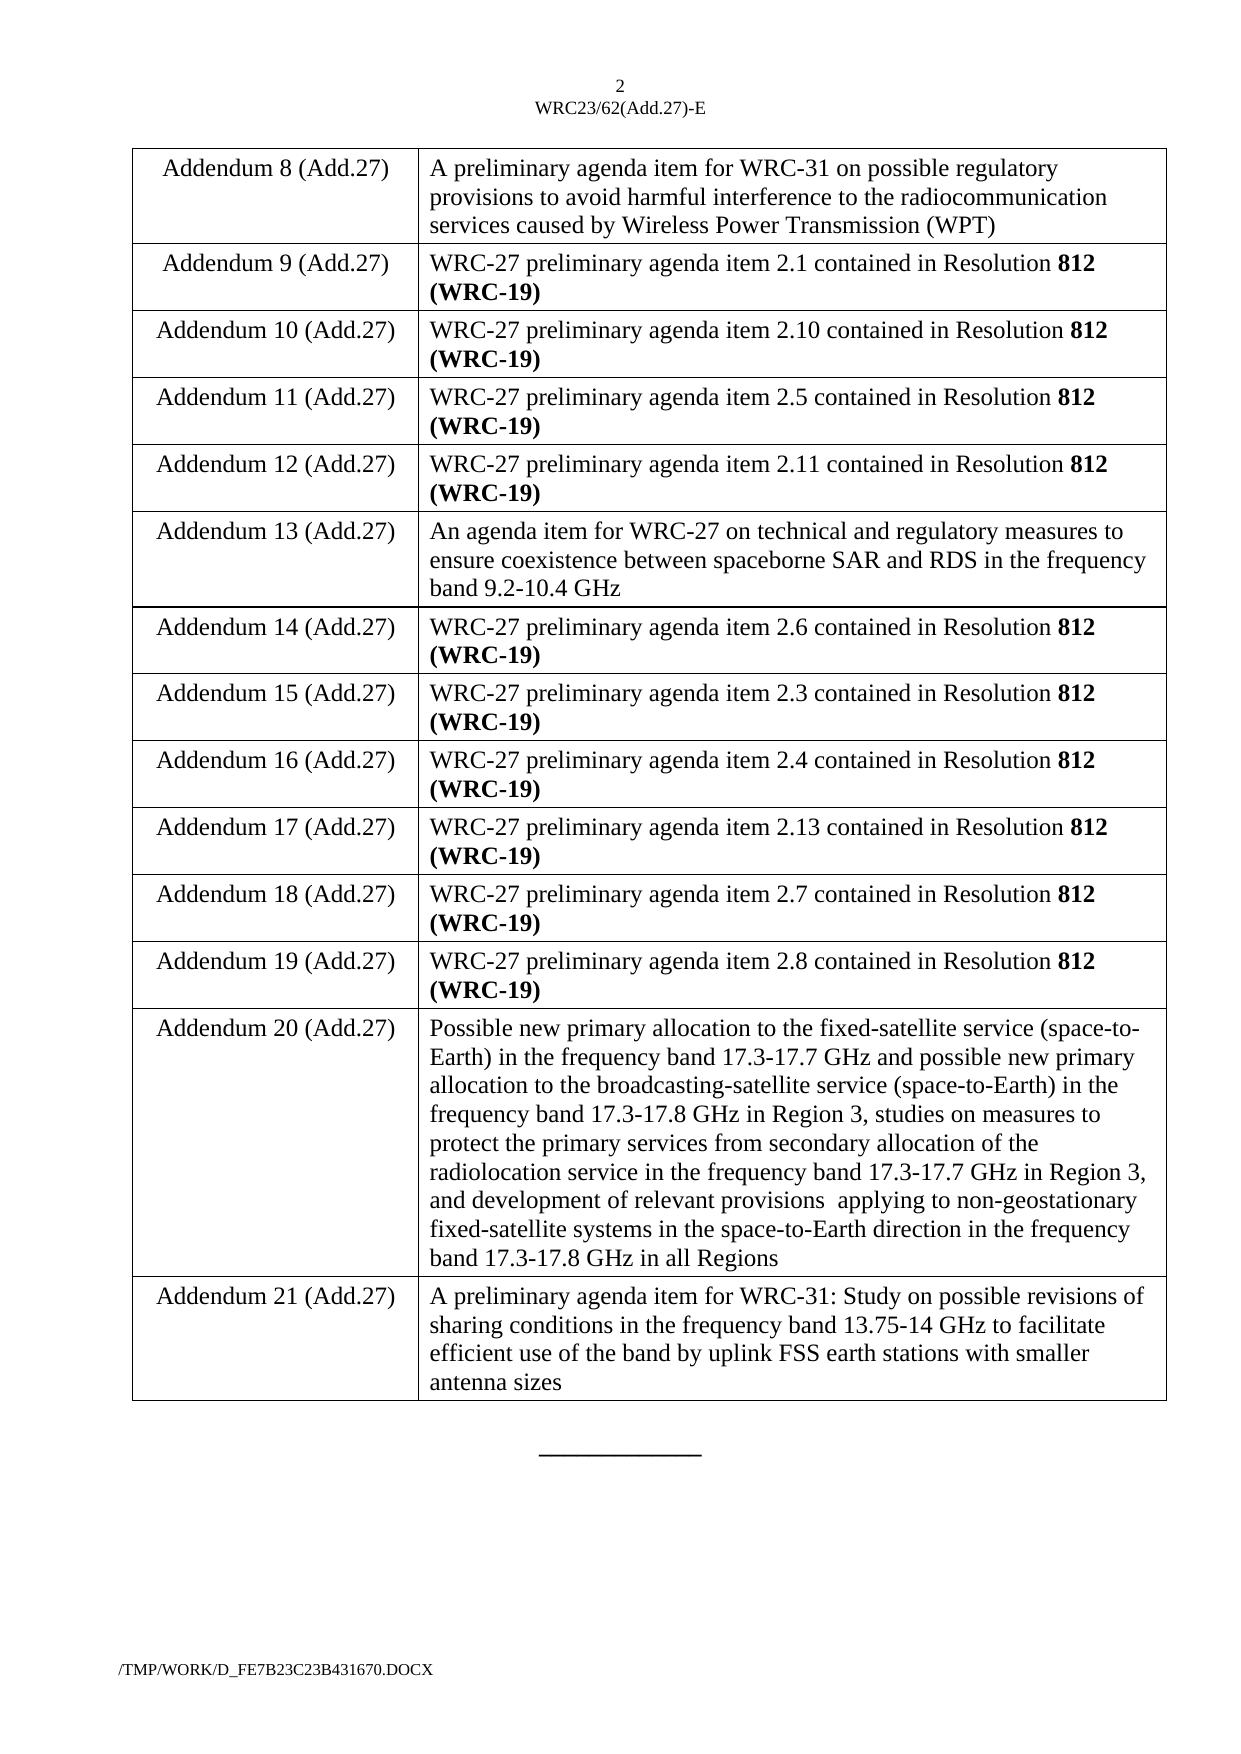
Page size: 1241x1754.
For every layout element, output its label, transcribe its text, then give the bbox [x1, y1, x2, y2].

table_cell A preliminary agenda item for WRC-31: Study on possible revisions of sharing conditions in the frequency band 13.75-14 GHz to facilitate efficient use of the band by uplink FSS earth stations with smaller antenna sizes [419, 1277, 1166, 1400]
table_cell WRC-27 preliminary agenda item 2.3 contained in Resolution 812 (WRC-19) [419, 674, 1166, 740]
table_cell WRC-27 preliminary agenda item 2.11 contained in Resolution 812 (WRC-19) [419, 445, 1166, 511]
table_cell Possible new primary allocation to the fixed-satellite service (space-to-Earth) in the frequency band 17.3-17.7 GHz and possible new primary allocation to the broadcasting-satellite service (space-to-Earth) in the frequency band 17.3-17.8 GHz in Region 3, studies on measures to protect the primary services from secondary allocation of the radiolocation service in the frequency band 17.3-17.7 GHz in Region 3, and development of relevant provisions applying to non-geostationary fixed-satellite systems in the space-to-Earth direction in the frequency band 17.3-17.8 GHz in all Regions [419, 1009, 1166, 1276]
table_cell Addendum 8 (Add.27) [133, 149, 418, 243]
table_cell Addendum 11 (Add.27) [133, 378, 418, 444]
table_cell WRC-27 preliminary agenda item 2.5 contained in Resolution 812 (WRC-19) [419, 378, 1166, 444]
table_cell Addendum 15 (Add.27) [133, 674, 418, 740]
table_cell Addendum 17 (Add.27) [133, 808, 418, 874]
table_cell Addendum 20 (Add.27) [133, 1009, 418, 1276]
table_cell Addendum 21 (Add.27) [133, 1277, 418, 1400]
table_cell Addendum 12 (Add.27) [133, 445, 418, 511]
text _____________ [118, 1430, 1122, 1459]
table_cell WRC-27 preliminary agenda item 2.6 contained in Resolution 812 (WRC-19) [419, 608, 1166, 673]
table_cell WRC-27 preliminary agenda item 2.13 contained in Resolution 812 (WRC-19) [419, 808, 1166, 874]
table_cell Addendum 16 (Add.27) [133, 741, 418, 807]
table_cell Addendum 9 (Add.27) [133, 244, 418, 310]
table_cell Addendum 10 (Add.27) [133, 311, 418, 377]
table_cell Addendum 13 (Add.27) [133, 512, 418, 606]
table_cell WRC-27 preliminary agenda item 2.4 contained in Resolution 812 (WRC-19) [419, 741, 1166, 807]
table_cell WRC-27 preliminary agenda item 2.7 contained in Resolution 812 (WRC-19) [419, 875, 1166, 941]
table_cell WRC-27 preliminary agenda item 2.10 contained in Resolution 812 (WRC-19) [419, 311, 1166, 377]
table_cell Addendum 14 (Add.27) [133, 608, 418, 673]
table_cell Addendum 19 (Add.27) [133, 942, 418, 1008]
table_cell An agenda item for WRC-27 on technical and regulatory measures to ensure coexistence between spaceborne SAR and RDS in the frequency band 9.2-10.4 GHz [419, 512, 1166, 606]
table_cell A preliminary agenda item for WRC-31 on possible regulatory provisions to avoid harmful interference to the radiocommunication services caused by Wireless Power Transmission (WPT) [419, 149, 1166, 243]
table_cell WRC-27 preliminary agenda item 2.1 contained in Resolution 812 (WRC-19) [419, 244, 1166, 310]
table_cell Addendum 18 (Add.27) [133, 875, 418, 941]
table_cell WRC-27 preliminary agenda item 2.8 contained in Resolution 812 (WRC-19) [419, 942, 1166, 1008]
